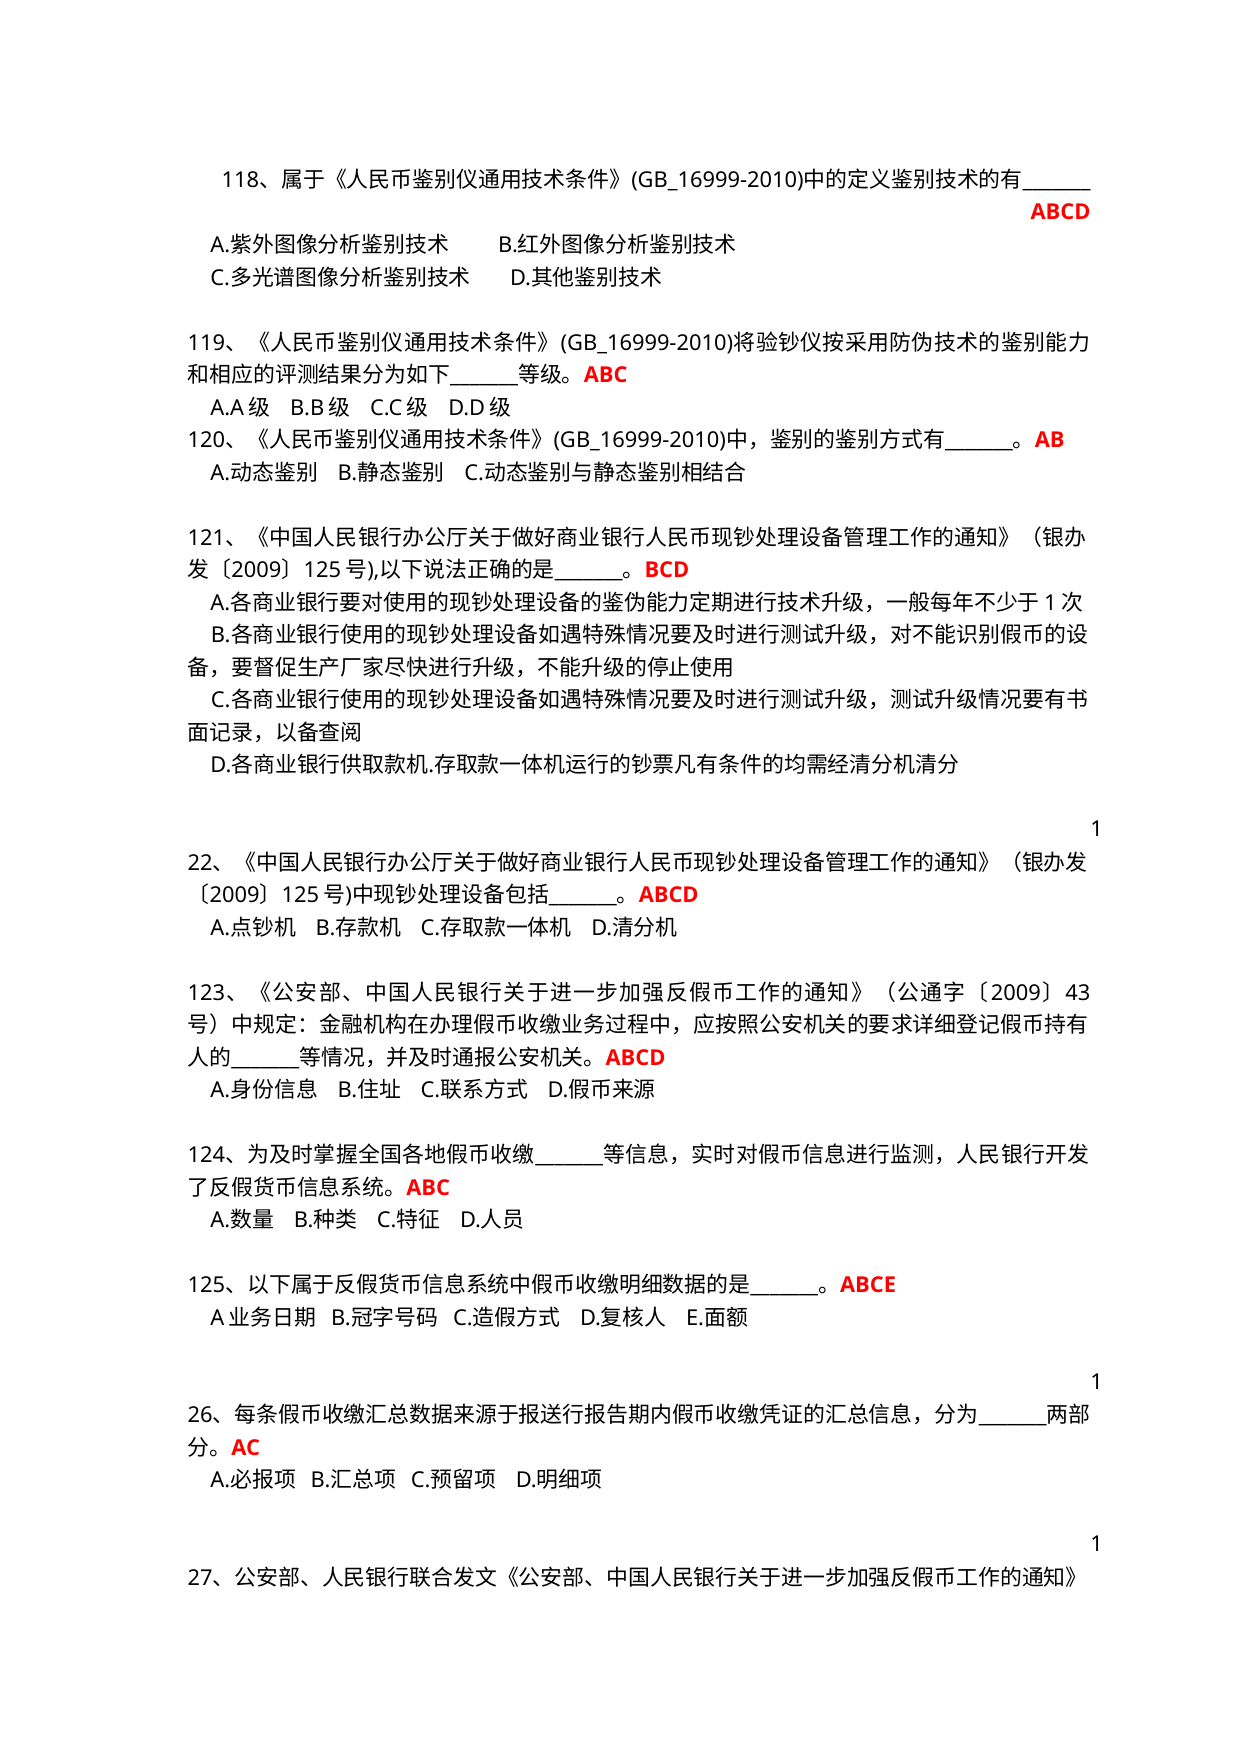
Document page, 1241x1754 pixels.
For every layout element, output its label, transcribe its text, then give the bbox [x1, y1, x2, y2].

text 126、每条假币收缴汇总数据来源于报送行报告期内假币收缴凭证的汇总信息，分为_______两部分。AC [187, 1364, 1090, 1462]
text A.A级 B.B级 C.C级 D.D级 [187, 389, 1090, 422]
text 119、《人民币鉴别仪通用技术条件》(GB_16999-2010)将验钞仪按采用防伪技术的鉴别能力和相应的评测结果分为如下_______等级。ABC [187, 324, 1090, 389]
text 121、《中国人民银行办公厅关于做好商业银行人民币现钞处理设备管理工作的通知》（银办发〔2009〕125号),以下说法正确的是_______。BCD [187, 519, 1090, 584]
text A.身份信息 B.住址 C.联系方式 D.假币来源 [187, 1072, 1090, 1104]
text A业务日期 B.冠字号码 C.造假方式 D.复核人 E.面额 [187, 1299, 1090, 1332]
text A.动态鉴别 B.静态鉴别 C.动态鉴别与静态鉴别相结合 [187, 454, 1090, 487]
text 122、《中国人民银行办公厅关于做好商业银行人民币现钞处理设备管理工作的通知》（银办发〔2009〕125号)中现钞处理设备包括_______。ABCD [187, 812, 1090, 909]
text D.各商业银行供取款机.存取款一体机运行的钞票凡有条件的均需经清分机清分 [187, 747, 1090, 779]
text A.各商业银行要对使用的现钞处理设备的鉴伪能力定期进行技术升级，一般每年不少于1次 [187, 584, 1090, 617]
text C.各商业银行使用的现钞处理设备如遇特殊情况要及时进行测试升级，测试升级情况要有书面记录，以备查阅 [187, 682, 1090, 747]
text 123、《公安部、中国人民银行关于进一步加强反假币工作的通知》（公通字〔2009〕43号）中规定：金融机构在办理假币收缴业务过程中，应按照公安机关的要求详细登记假币持有人的_______等情况，并及时通报公安机关。ABCD [187, 974, 1090, 1072]
text 118、属于《人民币鉴别仪通用技术条件》(GB_16999-2010)中的定义鉴别技术的有_______。ABCD [187, 162, 1090, 227]
text C.多光谱图像分析鉴别技术 D.其他鉴别技术 [187, 259, 1090, 292]
text A.必报项 B.汇总项 C.预留项 D.明细项 [187, 1462, 1090, 1494]
text B.各商业银行使用的现钞处理设备如遇特殊情况要及时进行测试升级，对不能识别假币的设备，要督促生产厂家尽快进行升级，不能升级的停止使用 [187, 617, 1090, 682]
text A.点钞机 B.存款机 C.存取款一体机 D.清分机 [187, 909, 1090, 942]
text 120、《人民币鉴别仪通用技术条件》(GB_16999-2010)中，鉴别的鉴别方式有_______。AB [187, 422, 1090, 454]
text A.数量 B.种类 C.特征 D.人员 [187, 1202, 1090, 1234]
text 124、为及时掌握全国各地假币收缴_______等信息，实时对假币信息进行监测，人民银行开发了反假货币信息系统。ABC [187, 1137, 1090, 1202]
text 125、以下属于反假货币信息系统中假币收缴明细数据的是_______。ABCE [187, 1267, 1090, 1299]
text A.紫外图像分析鉴别技术 B.红外图像分析鉴别技术 [187, 227, 1090, 259]
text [187, 1527, 1090, 1592]
